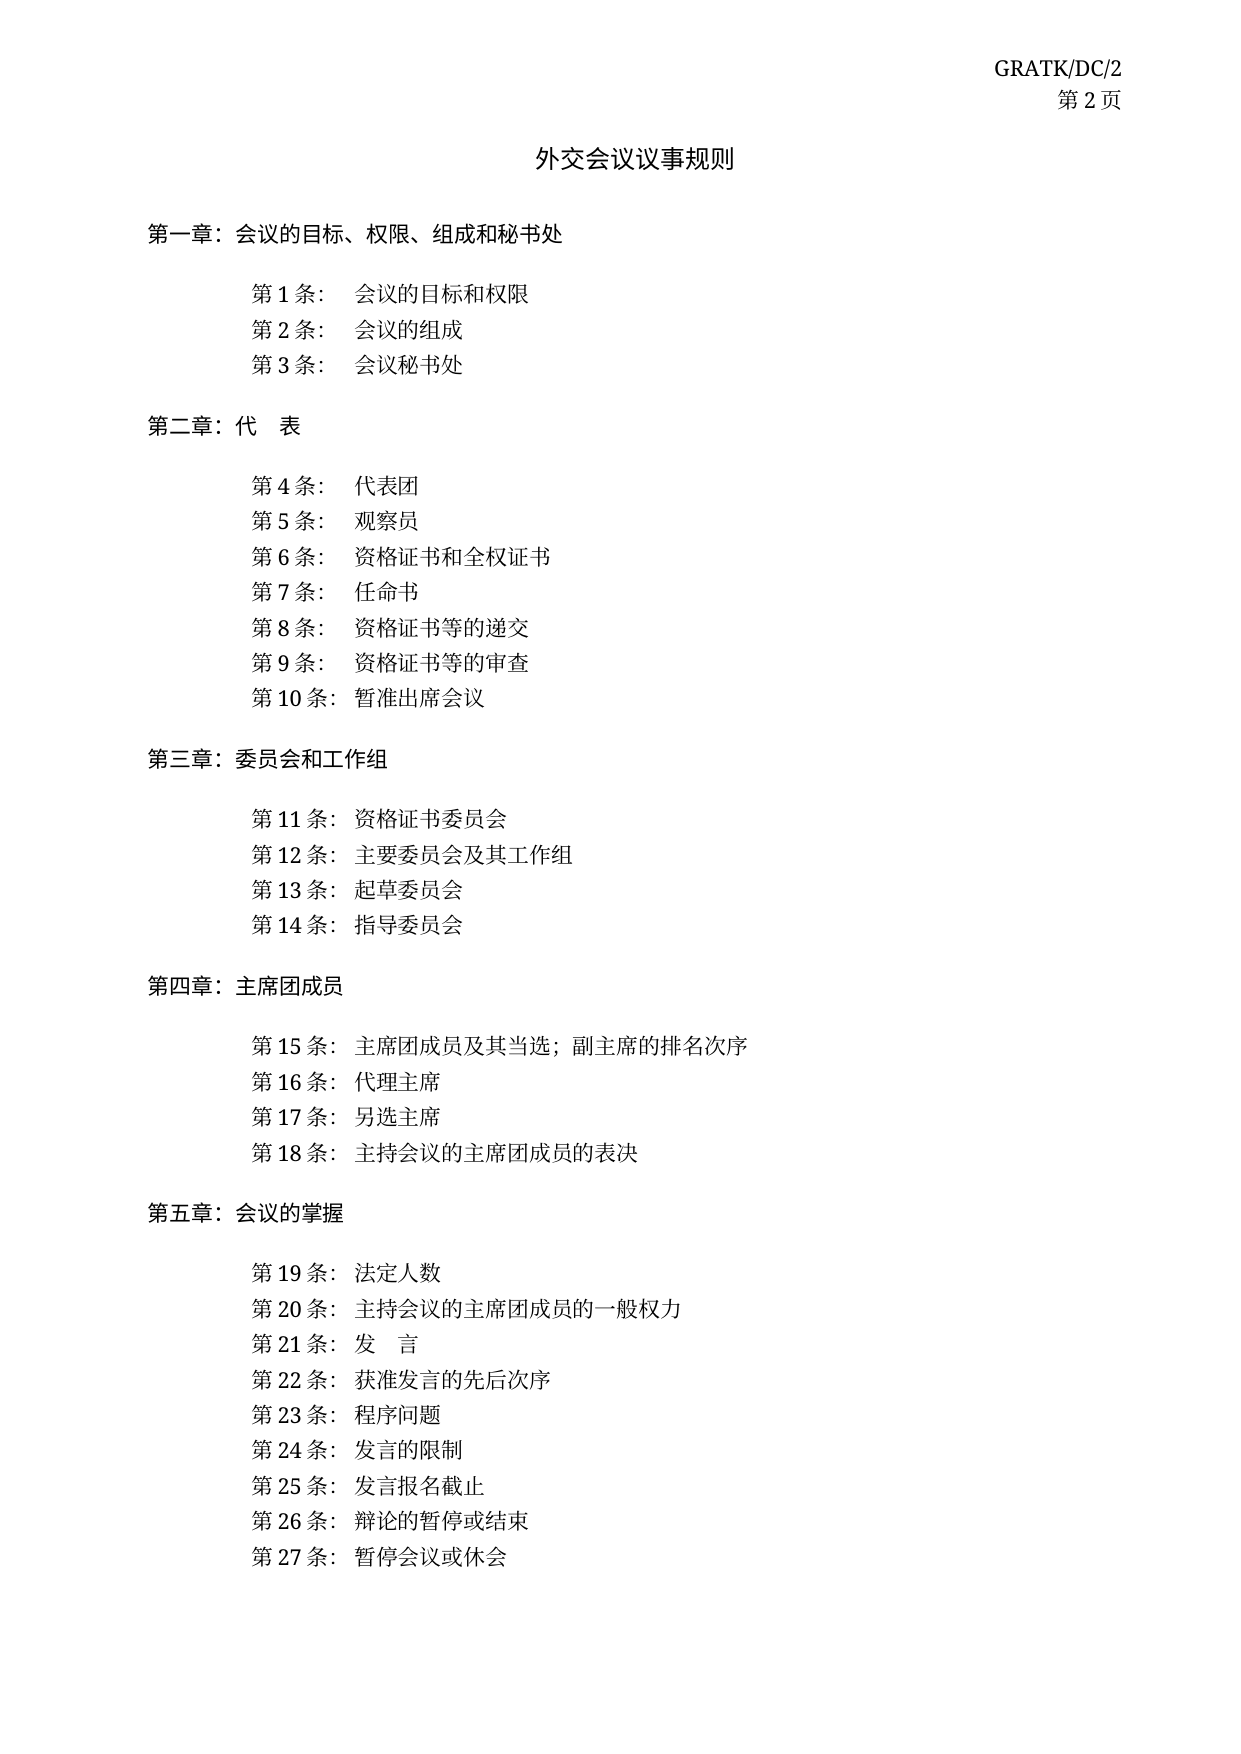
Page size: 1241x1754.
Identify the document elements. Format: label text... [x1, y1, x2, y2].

text 外交会议议事规则 [148, 139, 1122, 176]
text 第6条： 资格证书和全权证书 [251, 536, 1122, 572]
text 第25条： 发言报名截止 [251, 1465, 1122, 1501]
text 第2条： 会议的组成 [251, 309, 1122, 344]
text 第17条： 另选主席 [251, 1097, 1122, 1132]
text 第14条： 指导委员会 [251, 905, 1122, 940]
text 第16条： 代理主席 [251, 1061, 1122, 1097]
text 第11条： 资格证书委员会 [251, 799, 1122, 834]
text 第3条： 会议秘书处 [251, 344, 1122, 380]
text 第22条： 获准发言的先后次序 [251, 1359, 1122, 1394]
text 第8条： 资格证书等的递交 [251, 607, 1122, 642]
text 第23条： 程序问题 [251, 1394, 1122, 1430]
text 第15条： 主席团成员及其当选；副主席的排名次序 [251, 1026, 1122, 1061]
text 第21条： 发 言 [251, 1324, 1122, 1359]
text 第二章：代 表 [148, 405, 1122, 440]
text 第12条： 主要委员会及其工作组 [251, 834, 1122, 869]
text 第一章：会议的目标、权限、组成和秘书处 [148, 213, 1122, 249]
text 第五章：会议的掌握 [148, 1192, 1122, 1228]
text 第24条： 发言的限制 [251, 1430, 1122, 1465]
text 第四章：主席团成员 [148, 965, 1122, 1001]
text 第10条： 暂准出席会议 [251, 678, 1122, 713]
text 第26条： 辩论的暂停或结束 [251, 1501, 1122, 1536]
text 第27条： 暂停会议或休会 [251, 1536, 1122, 1572]
text 第三章：委员会和工作组 [148, 738, 1122, 774]
text 第13条： 起草委员会 [251, 869, 1122, 905]
text 第18条： 主持会议的主席团成员的表决 [251, 1132, 1122, 1167]
text 第19条： 法定人数 [251, 1253, 1122, 1288]
text 第9条： 资格证书等的审查 [251, 642, 1122, 678]
text 第20条： 主持会议的主席团成员的一般权力 [251, 1288, 1122, 1324]
text 第7条： 任命书 [251, 572, 1122, 607]
text 第5条： 观察员 [251, 501, 1122, 536]
text 第1条： 会议的目标和权限 [251, 274, 1122, 309]
text 第4条： 代表团 [251, 465, 1122, 501]
